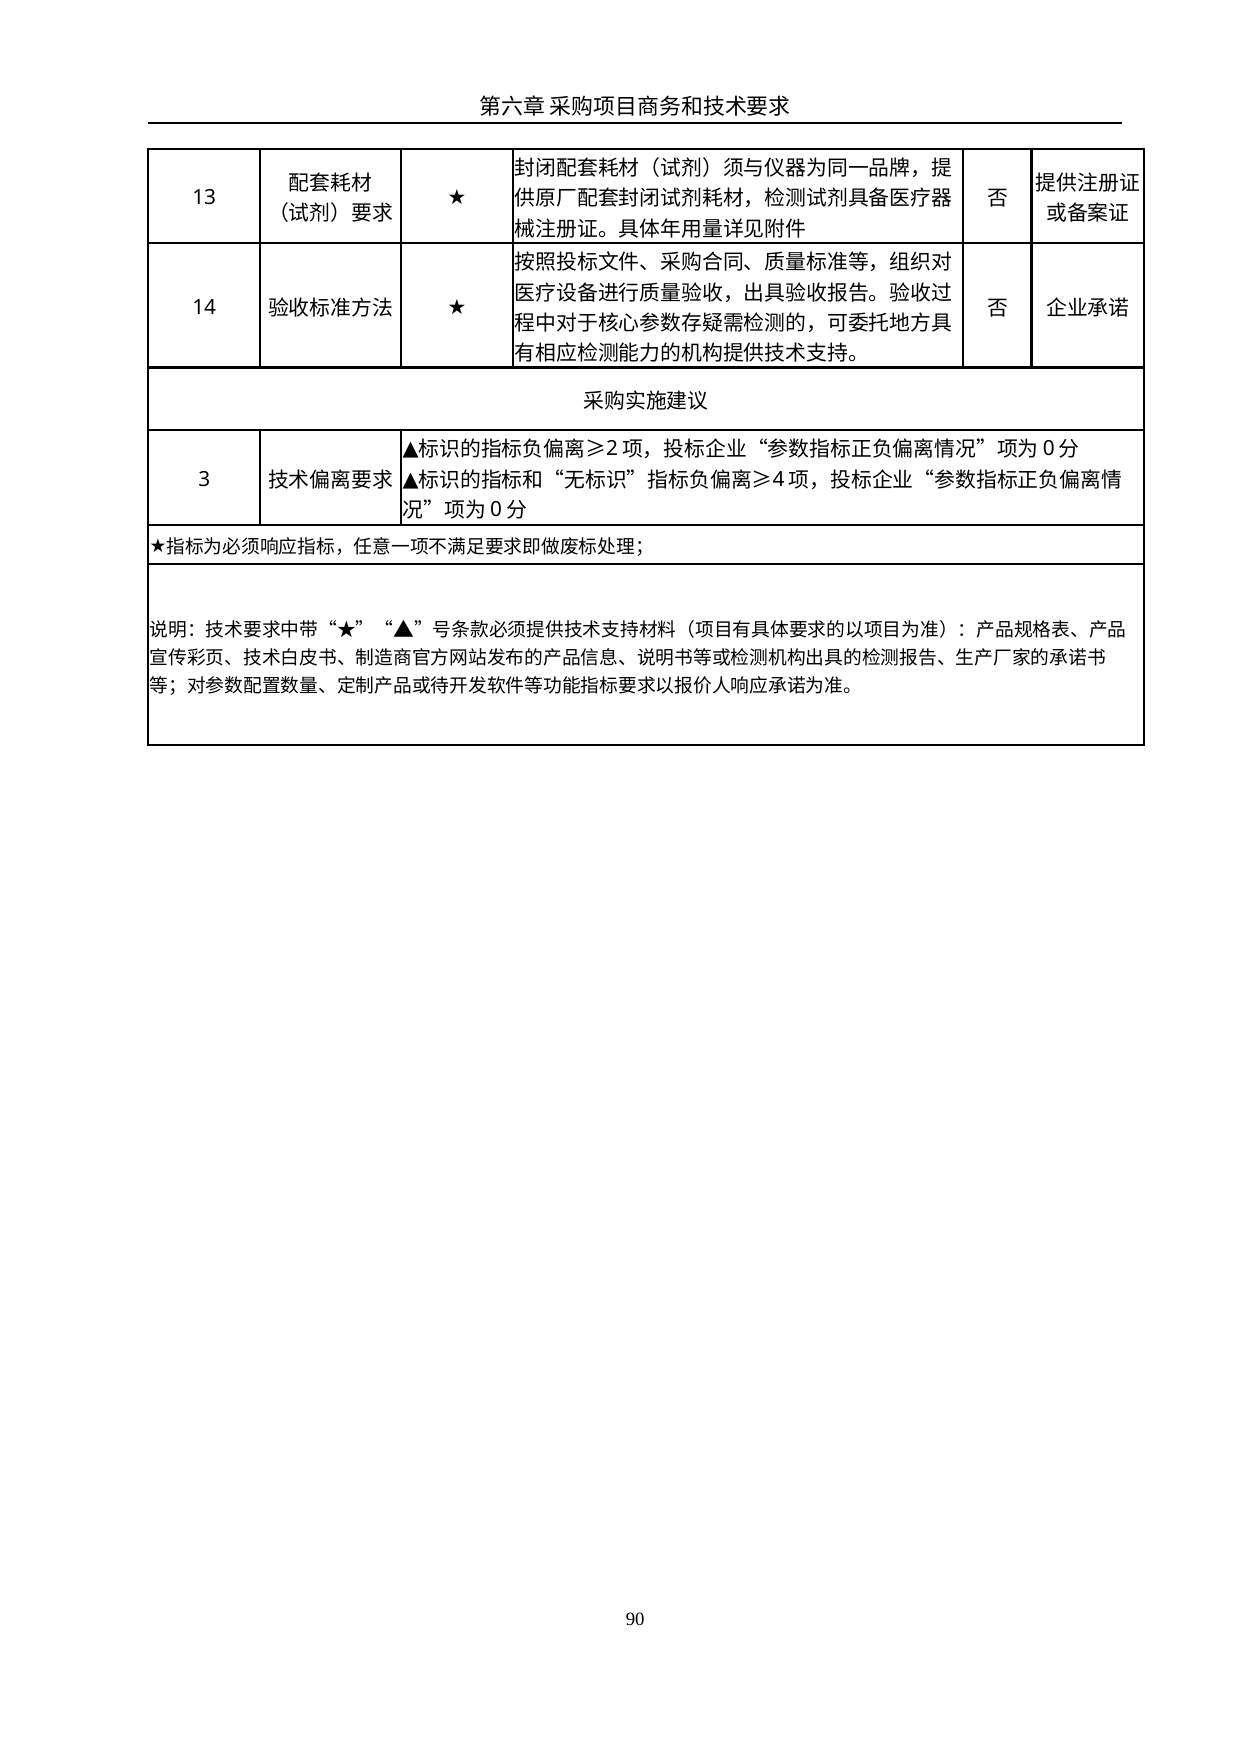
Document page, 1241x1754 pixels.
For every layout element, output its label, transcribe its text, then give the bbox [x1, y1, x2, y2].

table_cell ★ [402, 150, 512, 242]
table_cell 封闭配套耗材（试剂）须与仪器为同一品牌，提供原厂配套封闭试剂耗材，检测试剂具备医疗器械注册证。具体年用量详见附件 [514, 150, 962, 242]
table_cell 技术偏离要求 [261, 431, 400, 523]
table_cell 提供注册证或备案证 [1033, 150, 1143, 242]
table_cell 否 [964, 150, 1030, 242]
table_cell 3 [149, 431, 259, 523]
table_cell ▲标识的指标负偏离≥2项，投标企业“参数指标正负偏离情况”项为0分 ▲标识的指标和“无标识”指标负偏离≥4项，投标企业“参数指标正负偏离情况”项为0分 [402, 431, 1143, 523]
table_cell 说明：技术要求中带“★”“▲”号条款必须提供技术支持材料（项目有具体要求的以项目为准）：产品规格表、产品宣传彩页、技术白皮书、制造商官方网站发布的产品信息、说明书等或检测机构出具的检测报告、生产厂家的承诺书等；对参数配置数量、定制产品或待开发软件等功能指标要求以报价人响应承诺为准。 [149, 565, 1143, 743]
table_cell 验收标准方法 [261, 244, 400, 366]
table_cell 13 [149, 150, 259, 242]
table_cell 企业承诺 [1033, 244, 1143, 366]
table_cell ★指标为必须响应指标，任意一项不满足要求即做废标处理； [149, 526, 1143, 563]
table_cell 14 [149, 244, 259, 366]
table_cell ★ [402, 244, 512, 366]
table_cell 配套耗材 （试剂）要求 [261, 150, 400, 242]
table_cell 采购实施建议 [149, 369, 1143, 429]
table_cell 按照投标文件、采购合同、质量标准等，组织对医疗设备进行质量验收，出具验收报告。验收过程中对于核心参数存疑需检测的，可委托地方具有相应检测能力的机构提供技术支持。 [514, 244, 962, 366]
table_cell 否 [964, 244, 1030, 366]
